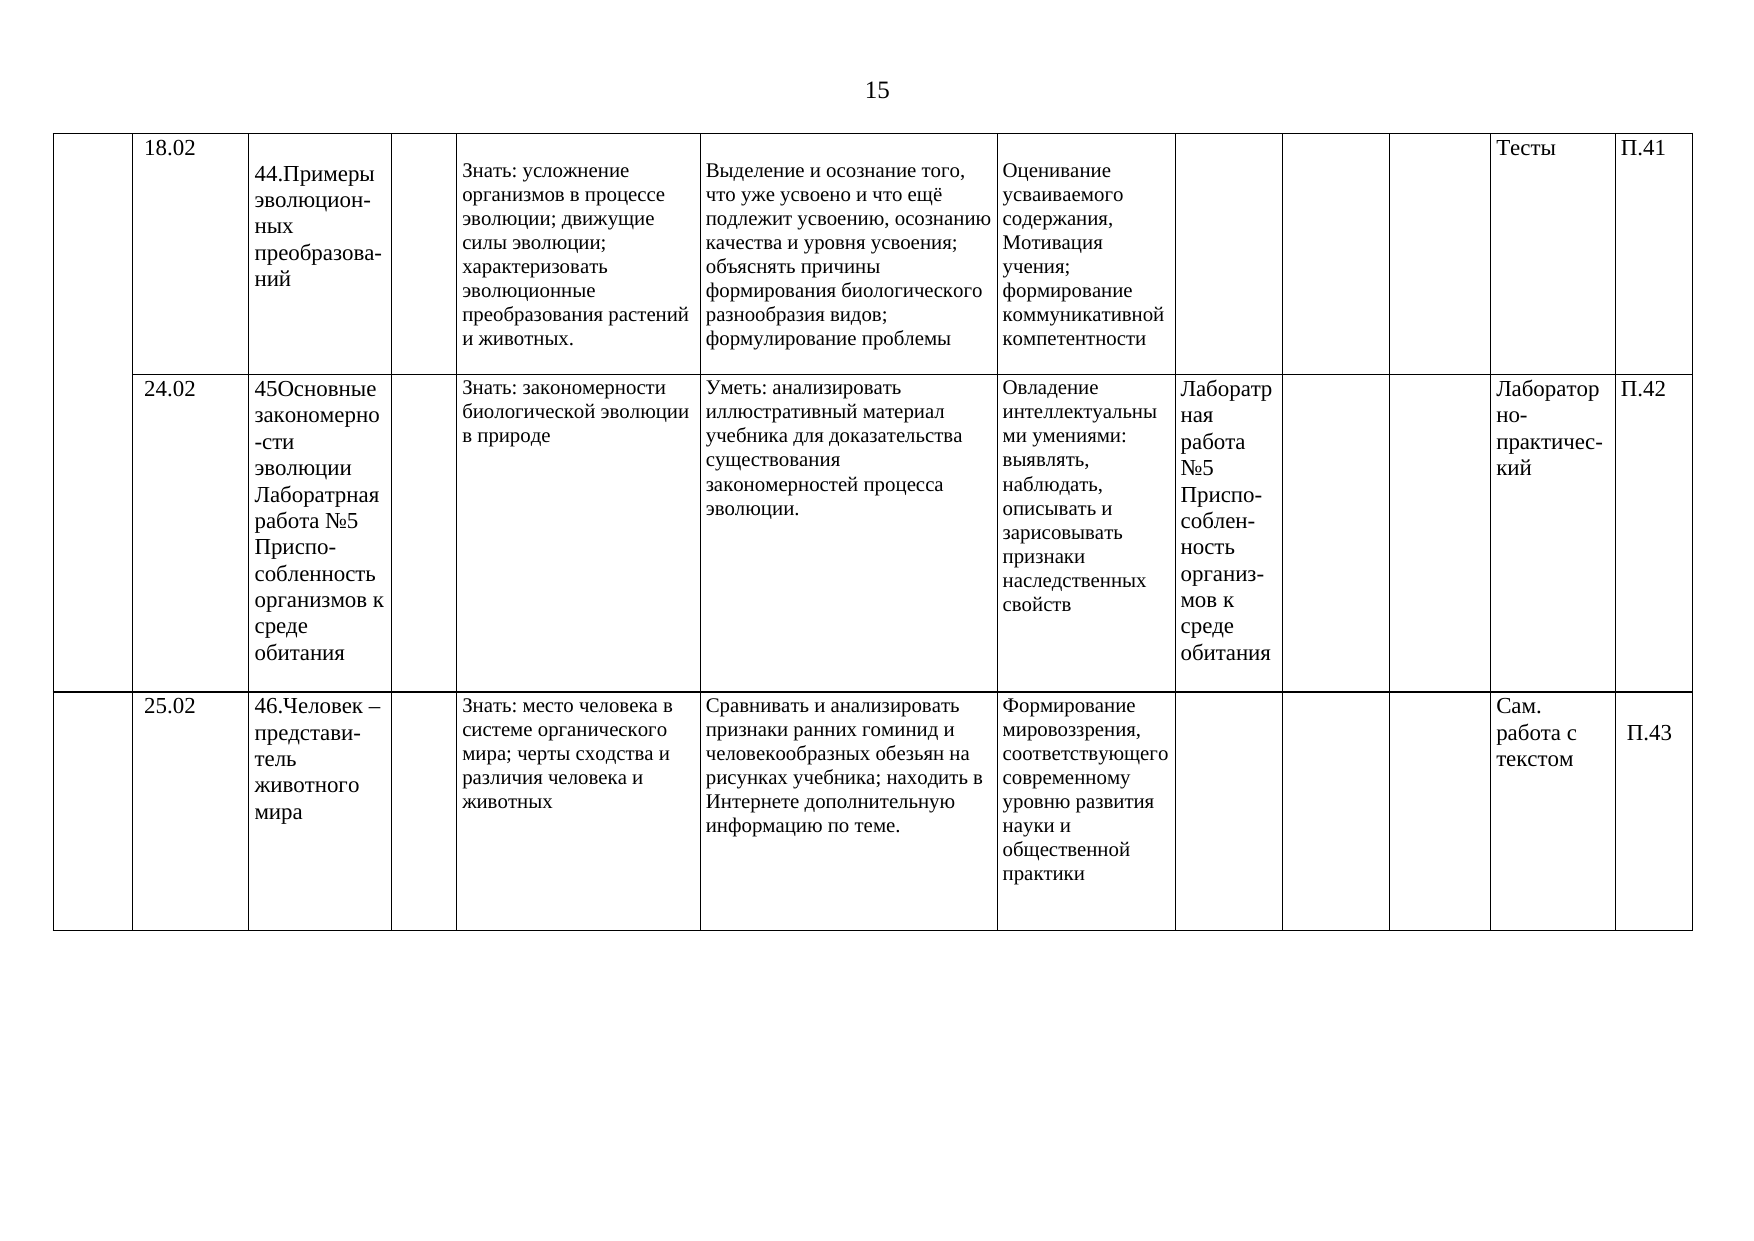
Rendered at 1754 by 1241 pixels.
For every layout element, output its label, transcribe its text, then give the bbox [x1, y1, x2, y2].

table_cell Сам. работа с текстом [1491, 693, 1615, 930]
table_cell Лабораторно-практичес-кий [1491, 375, 1615, 691]
table_cell Уметь: анализировать иллюстративный материал учебника для доказательства существования закономерностей процесса эволюции. [701, 375, 997, 691]
table_cell Овладение интеллектуальными умениями: выявлять, наблюдать, описывать и зарисовывать признаки наследственных свойств [998, 375, 1175, 691]
table_cell Знать: место человека в системе органического мира; черты сходства и различия человека и животных [457, 693, 700, 930]
table_cell Формирование мировоззрения, соответствующего современному уровню развития науки и общественной практики [998, 693, 1175, 930]
table_cell [1390, 375, 1490, 691]
table_cell [1390, 693, 1490, 930]
table_cell [1283, 134, 1389, 374]
table_cell Тесты [1491, 134, 1615, 374]
table_cell 45Основные закономерно-сти эволюции Лаборатрная работа №5 Приспо-собленность организмов к среде обитания [249, 375, 391, 691]
table_cell Знать: усложнение организмов в процессе эволюции; движущие силы эволюции; характеризовать эволюционные преобразования растений и животных. [457, 134, 700, 374]
table_cell [392, 693, 456, 930]
table_cell [1283, 693, 1389, 930]
table_cell 46.Человек – представи-тель животного мира [249, 693, 391, 930]
table_cell Оценивание усваиваемого содержания, Мотивация учения; формирование коммуникативной компетентности [998, 134, 1175, 374]
table_cell 44.Примеры эволюцион-ных преобразова-ний [249, 134, 391, 374]
table_cell 18.02 [133, 134, 248, 374]
table_cell [1283, 375, 1389, 691]
table_cell [392, 134, 456, 374]
table_cell Сравнивать и анализировать признаки ранних гоминид и человекообразных обезьян на рисунках учебника; находить в Интернете дополнительную информацию по теме. [701, 693, 997, 930]
table_cell 24.02 [133, 375, 248, 691]
table_cell [54, 693, 132, 930]
table_cell Лаборатрная работа №5 Приспо-соблен-ность организ-мов к среде обитания [1176, 375, 1282, 691]
table_cell П.41 [1616, 134, 1692, 374]
table_cell Выделение и осознание того, что уже усвоено и что ещё подлежит усвоению, осознанию качества и уровня усвоения; объяснять причины формирования биологического разнообразия видов; формулирование проблемы [701, 134, 997, 374]
table_cell 25.02 [133, 693, 248, 930]
table_cell [392, 375, 456, 691]
table_cell [1176, 134, 1282, 374]
table_cell Знать: закономерности биологической эволюции в природе [457, 375, 700, 691]
table_cell П.43 [1616, 693, 1692, 930]
table_cell П.42 [1616, 375, 1692, 691]
table_cell [1390, 134, 1490, 374]
table_cell [1176, 693, 1282, 930]
